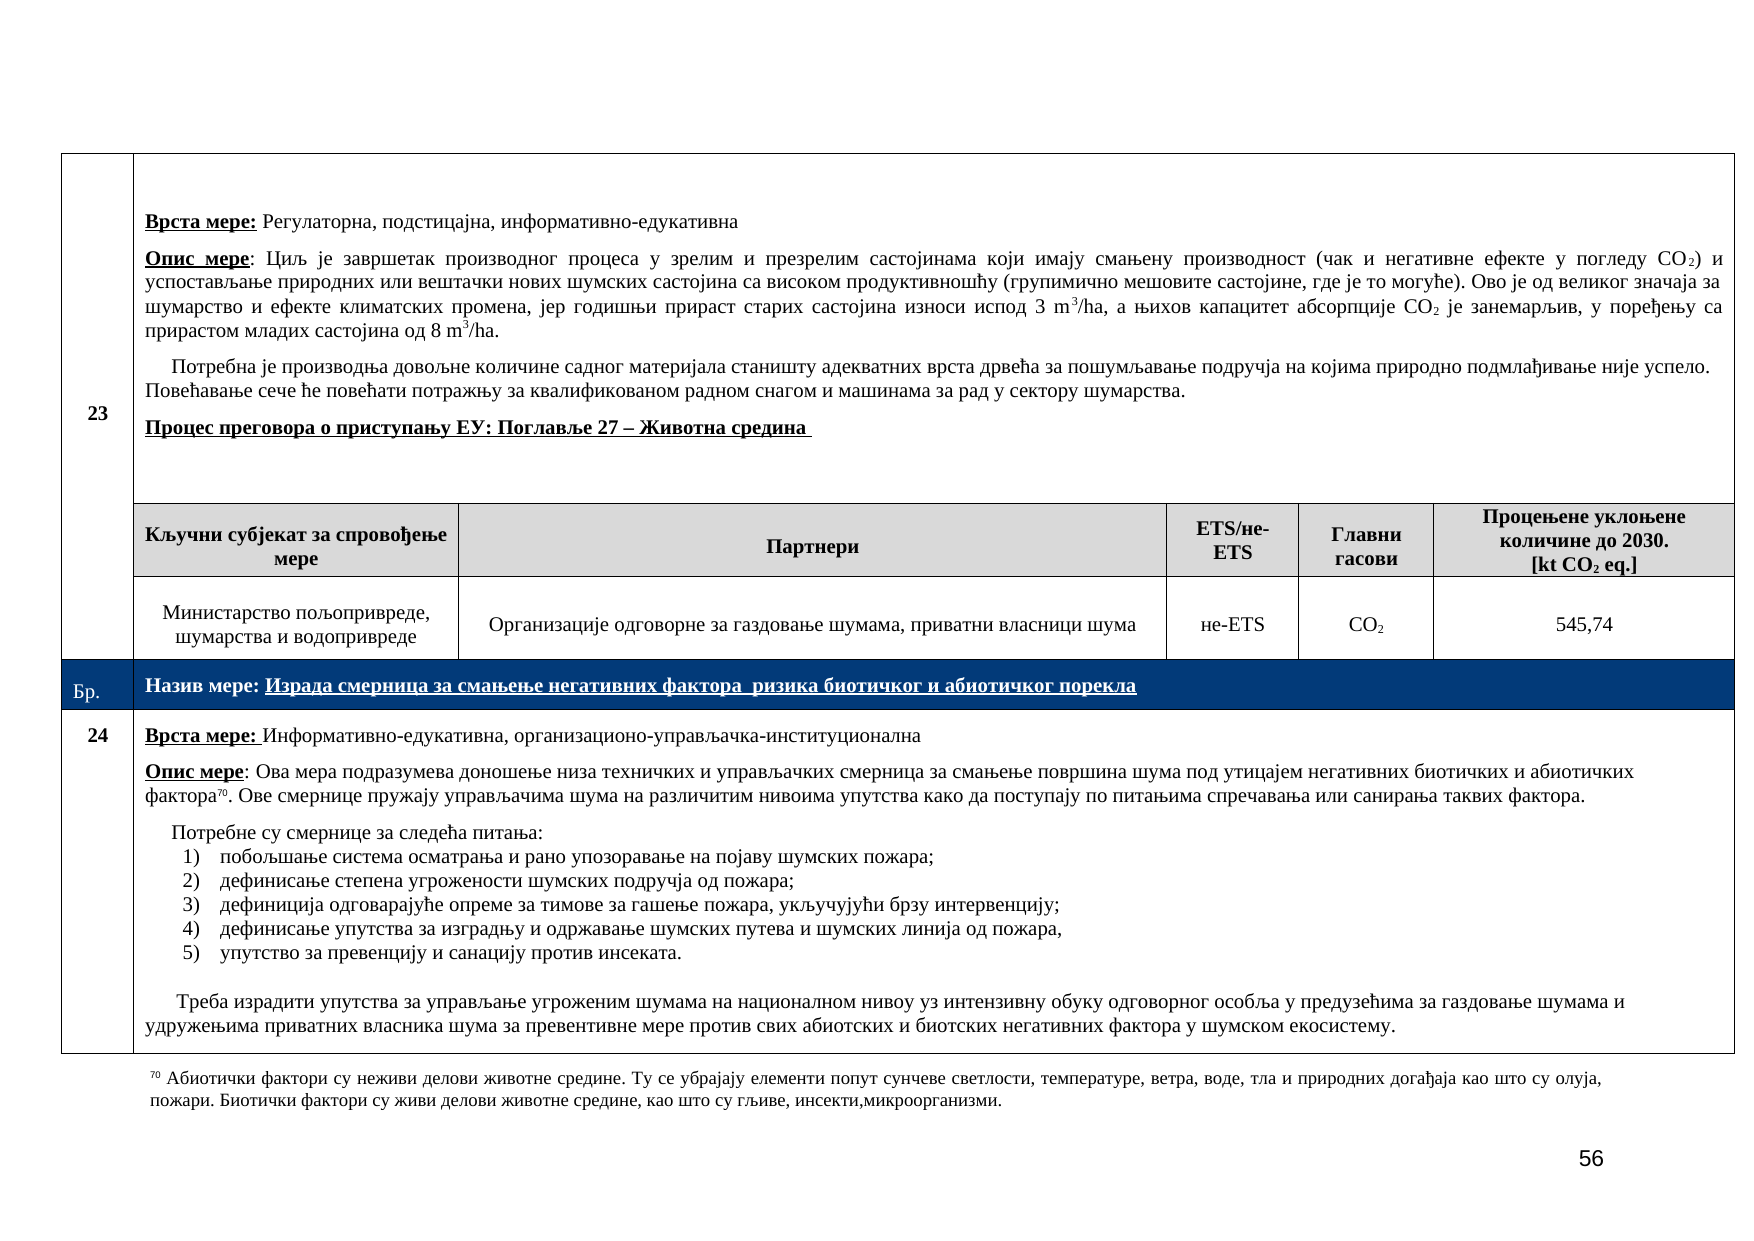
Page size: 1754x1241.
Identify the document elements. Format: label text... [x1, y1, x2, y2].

table_cell Кључни субјекат за спровођење мере [134, 504, 458, 576]
table_cell Организације одговорне за газдовање шумама, приватни власници шума [459, 577, 1166, 659]
table_cell ЕТS/не-ЕТS [1167, 504, 1298, 576]
table_cell CО2 [1299, 577, 1433, 659]
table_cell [134, 710, 1734, 1053]
table_cell Врста мере: Регулаторна, подстицајна, информативно-едукативна Опис мере: Циљ је завршетак производног процеса у зрелим и презрелим састојинама који имају смањену производност (чак и негативне ефекте у погледу CО2) и успостављање природних или вештачки нових шумских састојина са високом продуктивношћу (групимично мешовите састојине, где је то могуће). Ово је од великог значаја за шумарство и ефекте климатских промена, јер годишњи прираст старих састојина износи испод 3 m3/hа, а њихов капацитет абсорпције CО2 је занемарљив, у поређењу са прирастом младих састојина од 8 m3/hа. Потребна је производња довољне количине садног материјала станишту адекватних врста дрвећа за пошумљавање подручја на којима природно подмлађивање није успело. Повећавање сече ће повећати потражњу за квалификованом радном снагом и машинама за рад у сектору шумарства. Процес преговора о приступању ЕУ: Поглавље 27 – Животна средина [134, 154, 1734, 503]
table_cell Министарство пољопривреде, шумарства и водопривреде [134, 577, 458, 659]
table_cell 23 [62, 154, 133, 659]
table_cell Главни гасови [1299, 504, 1433, 576]
table_cell Назив мере: Израда смерница за смањење негативних фактора ризика биотичког и абиотичког порекла [134, 660, 1734, 709]
table_cell Бр. [62, 660, 133, 709]
table_cell 24 [62, 710, 133, 1053]
table_cell 545,74 [1434, 577, 1734, 659]
table_cell не-ЕТS [1167, 577, 1298, 659]
table_cell Партнери [459, 504, 1166, 576]
table_cell Процењене уклоњене количине до 2030. [kt CО2 еq.] [1434, 504, 1734, 576]
